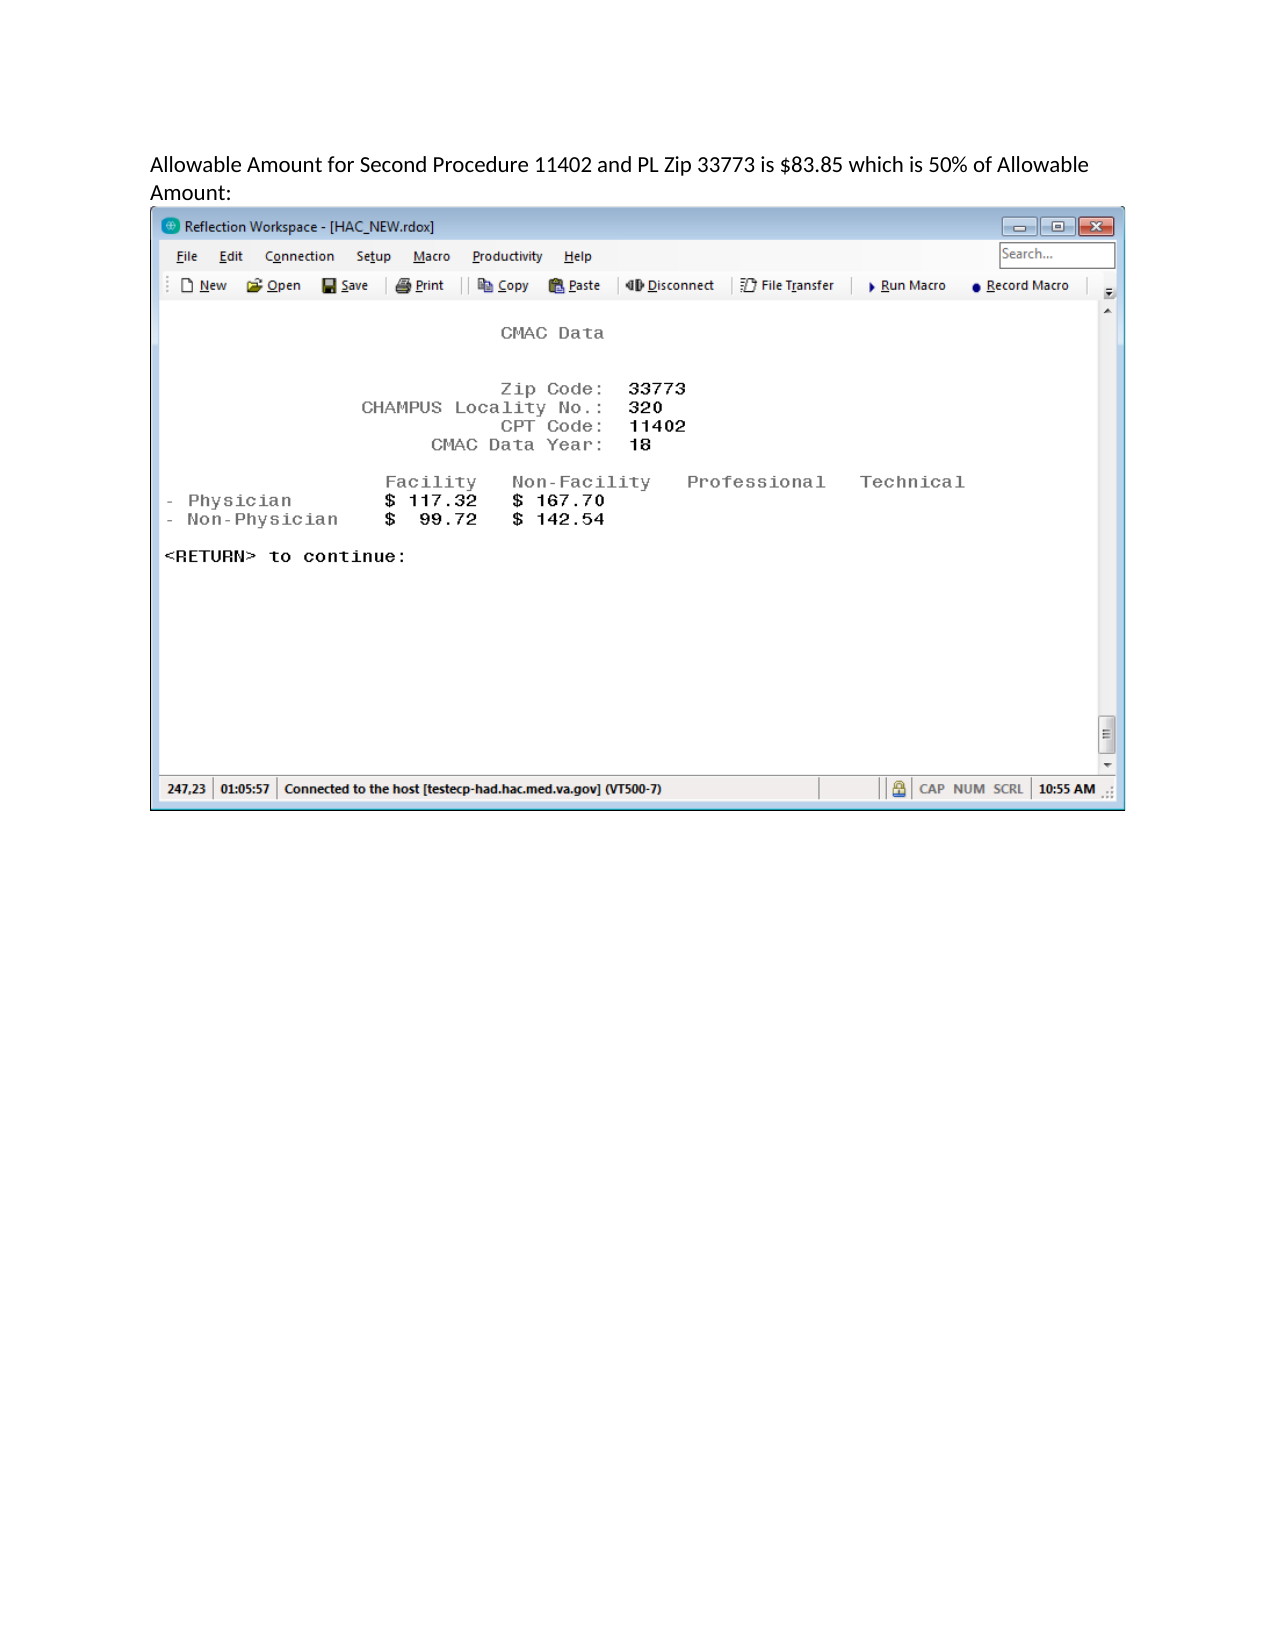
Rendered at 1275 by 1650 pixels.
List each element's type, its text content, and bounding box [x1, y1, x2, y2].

text Allowable Amount for Second Procedure 11402 and PL Zip 33773 is $83.85 which is 50% of Allowable Amount: [150, 150, 1125, 206]
picture [150, 206, 1125, 811]
